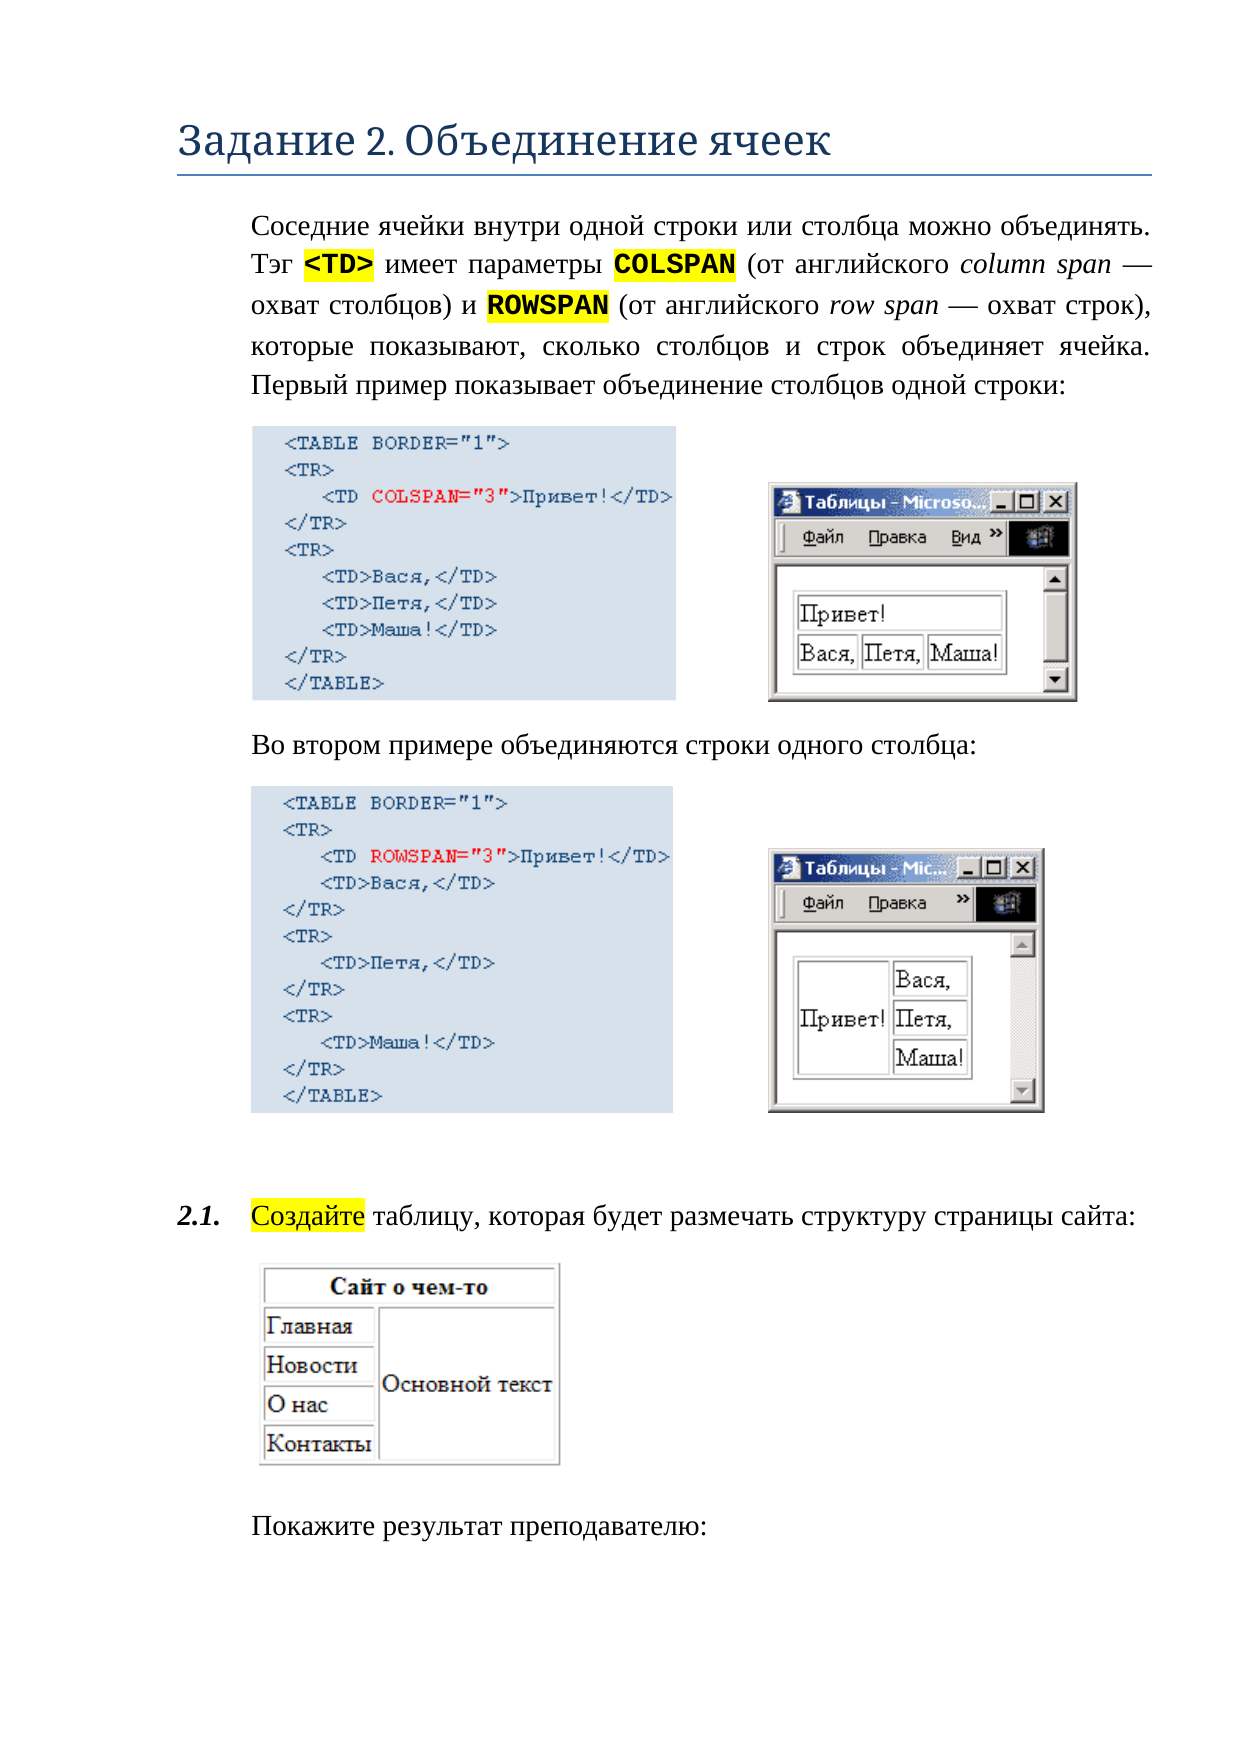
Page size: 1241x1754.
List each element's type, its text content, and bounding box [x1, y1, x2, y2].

picture [251, 426, 677, 702]
text 2.1. Создайте таблицу, которая будет размечать структуру страницы сайта: [365, 1198, 1152, 1232]
picture [768, 482, 1078, 702]
text Во втором примере объединяются строки одного столбца: [177, 727, 1152, 761]
picture [768, 848, 1045, 1113]
picture [251, 786, 673, 1113]
picture [250, 1257, 581, 1483]
text Соседние ячейки внутри одной строки или столбца можно объединять. Тэг <TD> имеет параметры COLSPAN (от английского column span — охват столбцов) и ROWSPAN (от английского row span — охват строк), которые показывают, сколько столбцов и строк объединяет ячейка. Первый пример показывает объединение столбцов одной строки: [177, 208, 1152, 400]
title Задание 2. Объединение ячеек [177, 118, 1152, 174]
text Покажите результат преподавателю: [177, 1508, 1152, 1542]
